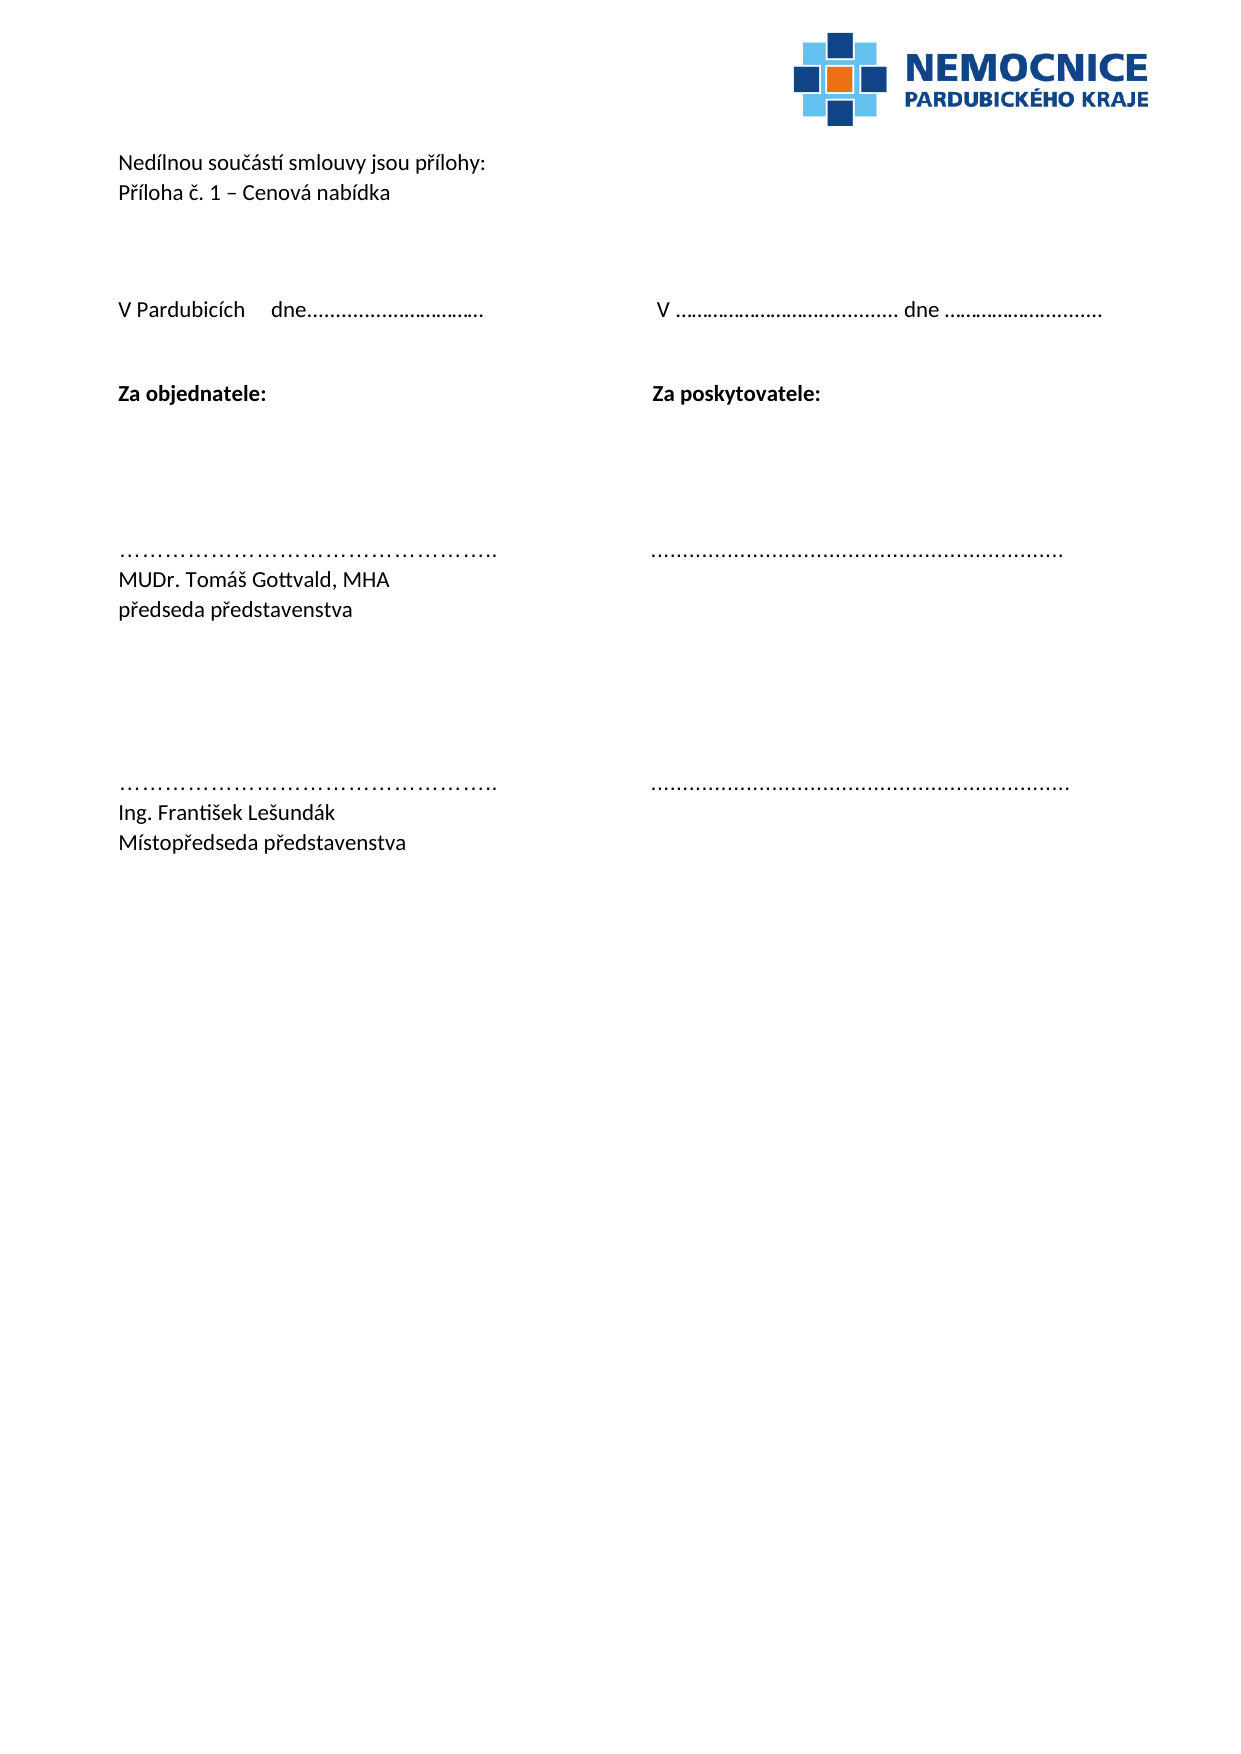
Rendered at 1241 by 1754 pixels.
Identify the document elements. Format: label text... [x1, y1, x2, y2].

picture [792, 31, 1148, 127]
text V Pardubicích dne.................…………… V ……………………….............. dne ………………........... [118, 296, 1122, 324]
text předseda představenstva [118, 595, 1122, 623]
text Místopředseda představenstva [118, 828, 1122, 856]
text Za objednatele: Za poskytovatele: [118, 379, 1122, 407]
text ………………………………………….. ................................................................. [118, 536, 1122, 562]
text Nedílnou součástí smlouvy jsou přílohy: [118, 148, 1122, 176]
text MUDr. Tomáš Gottvald, MHA [118, 565, 1122, 593]
text Ing. František Lešundák [118, 798, 1122, 826]
text Příloha č. 1 – Cenová nabídka [118, 178, 1122, 206]
text ………………………………………….. .................................................................. [118, 769, 1122, 795]
